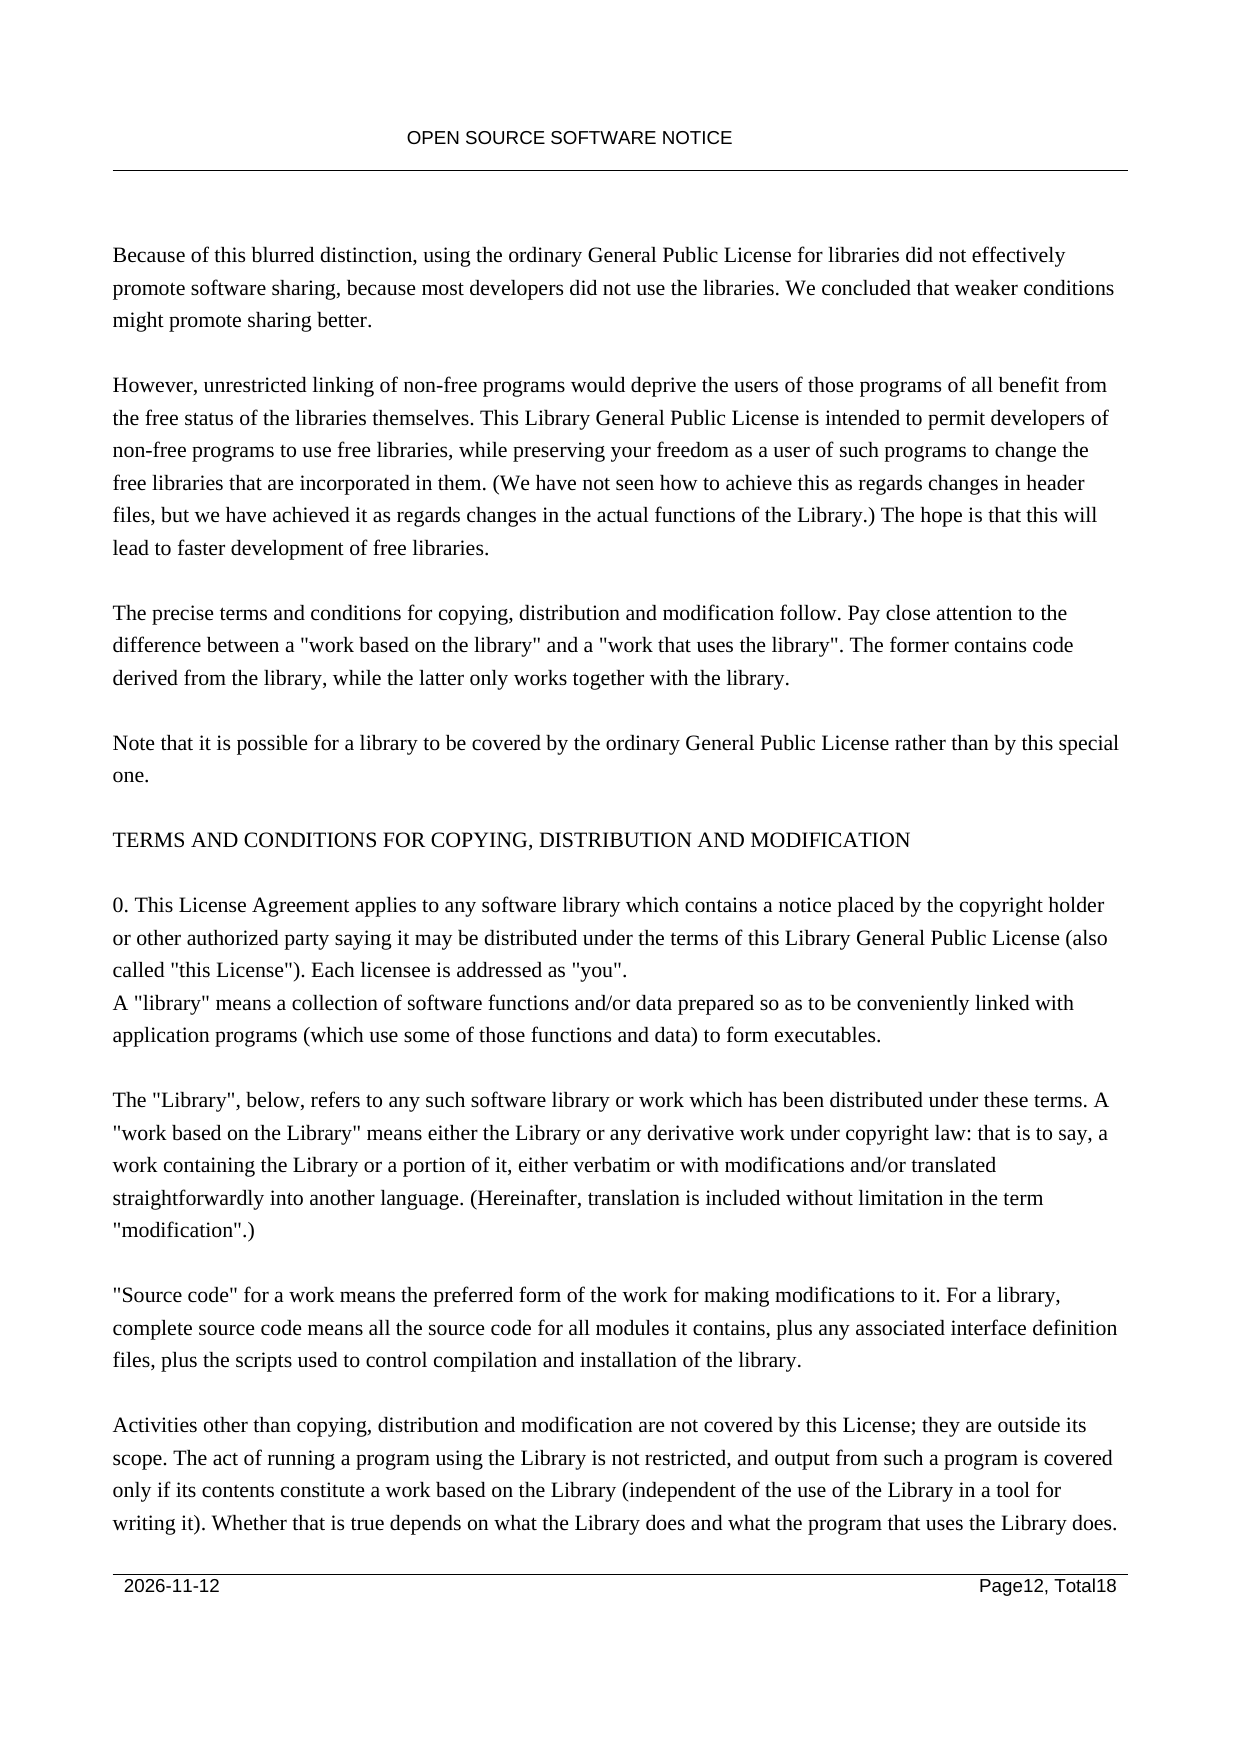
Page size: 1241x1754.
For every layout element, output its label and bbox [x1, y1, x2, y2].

text [112, 206, 1128, 1539]
